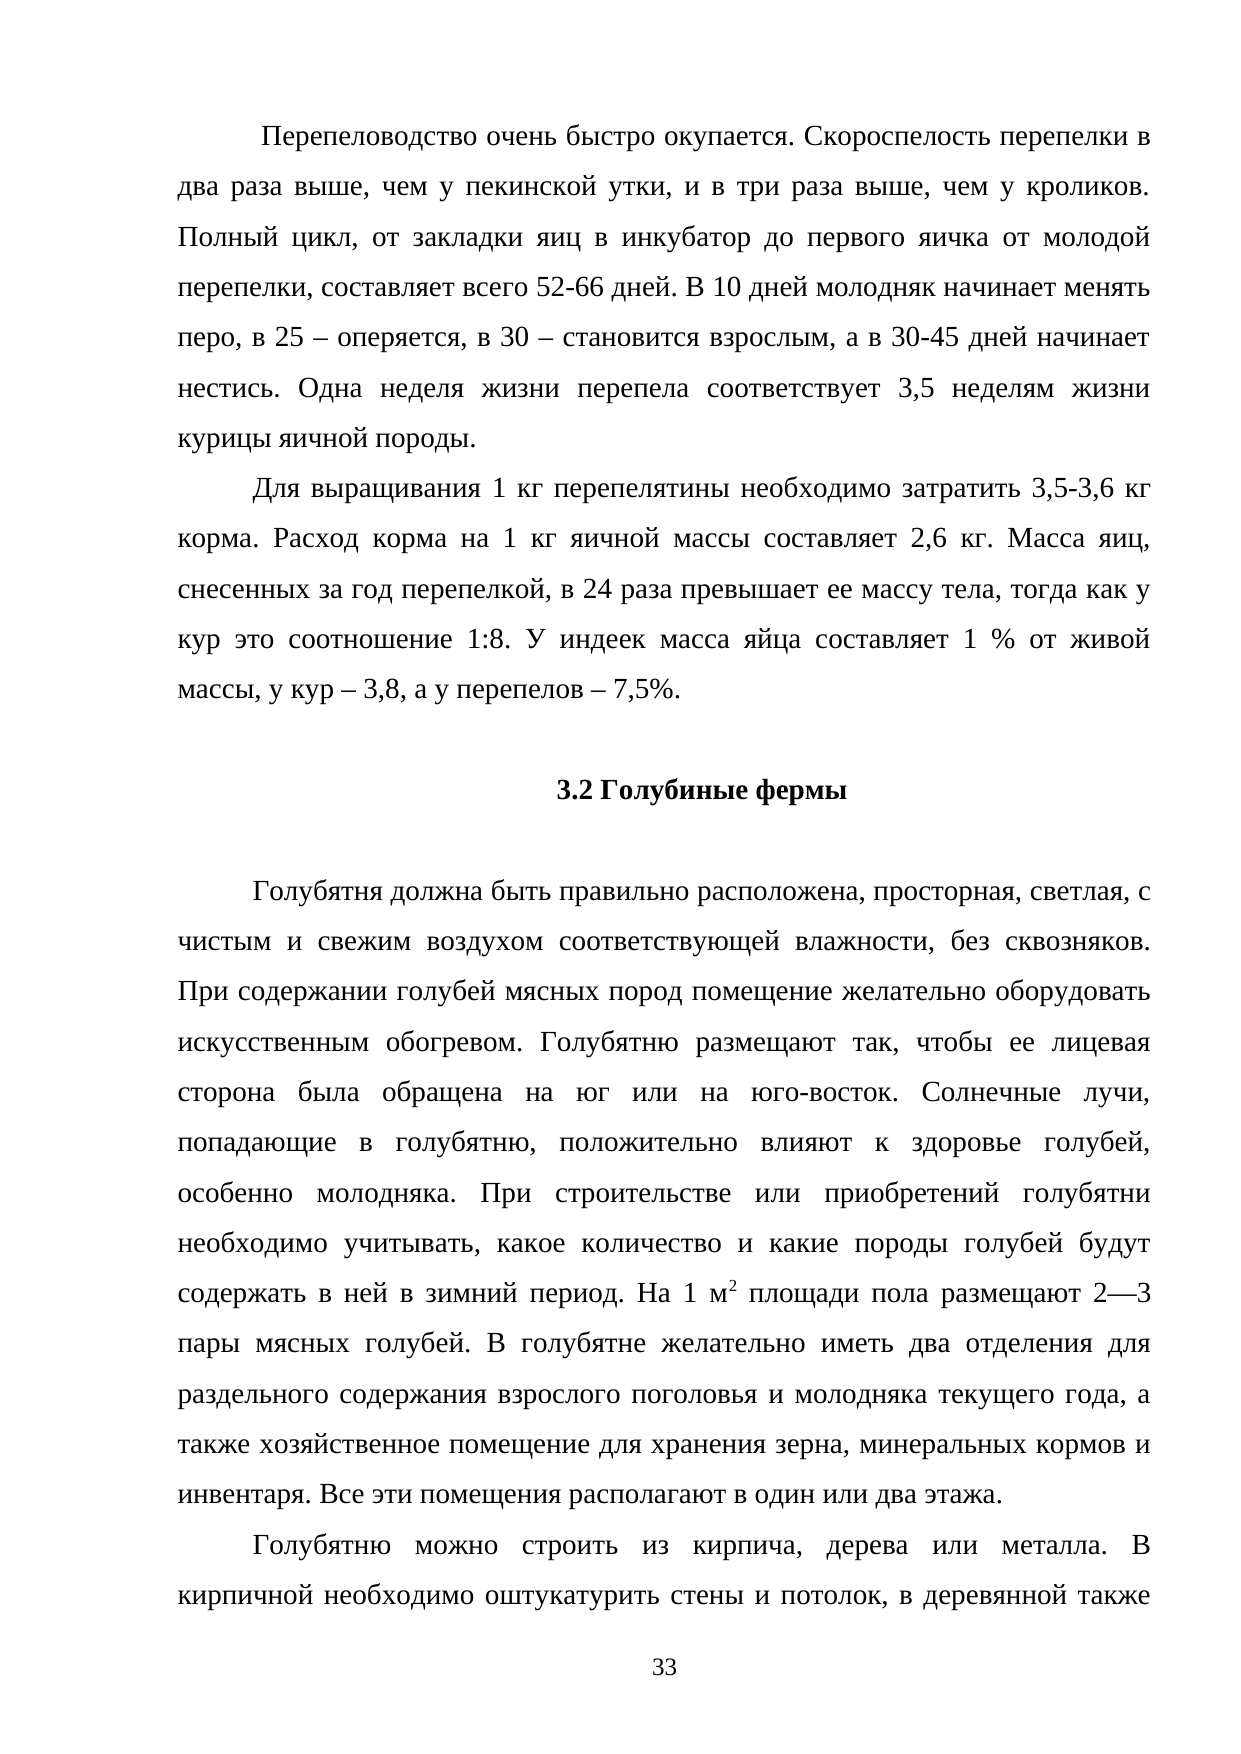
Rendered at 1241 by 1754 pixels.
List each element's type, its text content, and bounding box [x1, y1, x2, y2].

text Перепеловодство очень быстро окупается. Скороспелость перепелки в два раза выше, чем у пекинской утки, и в три раза выше, чем у кроликов. Полный цикл, от закладки яиц в инкубатор до первого яичка от молодой перепелки, составляет всего 52-66 дней. В 10 дней молодняк начинает менять перо, в 25 – оперяется, в 30 – становится взрослым, а в 30-45 дней начинает нестись. Одна неделя жизни перепела соответствует 3,5 неделям жизни курицы яичной породы. [177, 118, 1152, 453]
text 3.2 Голубиные фермы [177, 772, 1152, 806]
text Голубятня должна быть правильно расположена, просторная, светлая, с чистым и свежим воздухом соответствующей влажности, без сквозняков. При содержании голубей мясных пород помещение желательно оборудовать искусственным обогревом. Голубятню размещают так, чтобы ее лицевая сторона была обращена на юг или на юго-восток. Солнечные лучи, попадающие в голубятню, положительно влияют к здоровье голубей, особенно молодняка. При строительстве или приобретений голубятни необходимо учитывать, какое количество и какие породы голубей будут содержать в ней в зимний период. На площади пола размещают 2—3 пары мясных голубей. В голубятне желательно иметь два отделения для раздельного содержания взрослого поголовья и молодняка текущего года, а также хозяйственное помещение для хранения зерна, минеральных кормов и инвентаря. Все эти помещения располагают в один или два этажа. [177, 873, 1152, 1510]
text Для выращивания перепелятины необходимо затратить 3,5- корма. Расход корма на яичной массы составляет . Масса яиц, снесенных за год перепелкой, в 24 раза превышает ее массу тела, тогда как у кур это соотношение 1:8. У индеек масса яйца составляет 1 % от живой массы, у кур – 3,8, а у перепелов – 7,5%. [177, 470, 1152, 705]
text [177, 1527, 1152, 1611]
